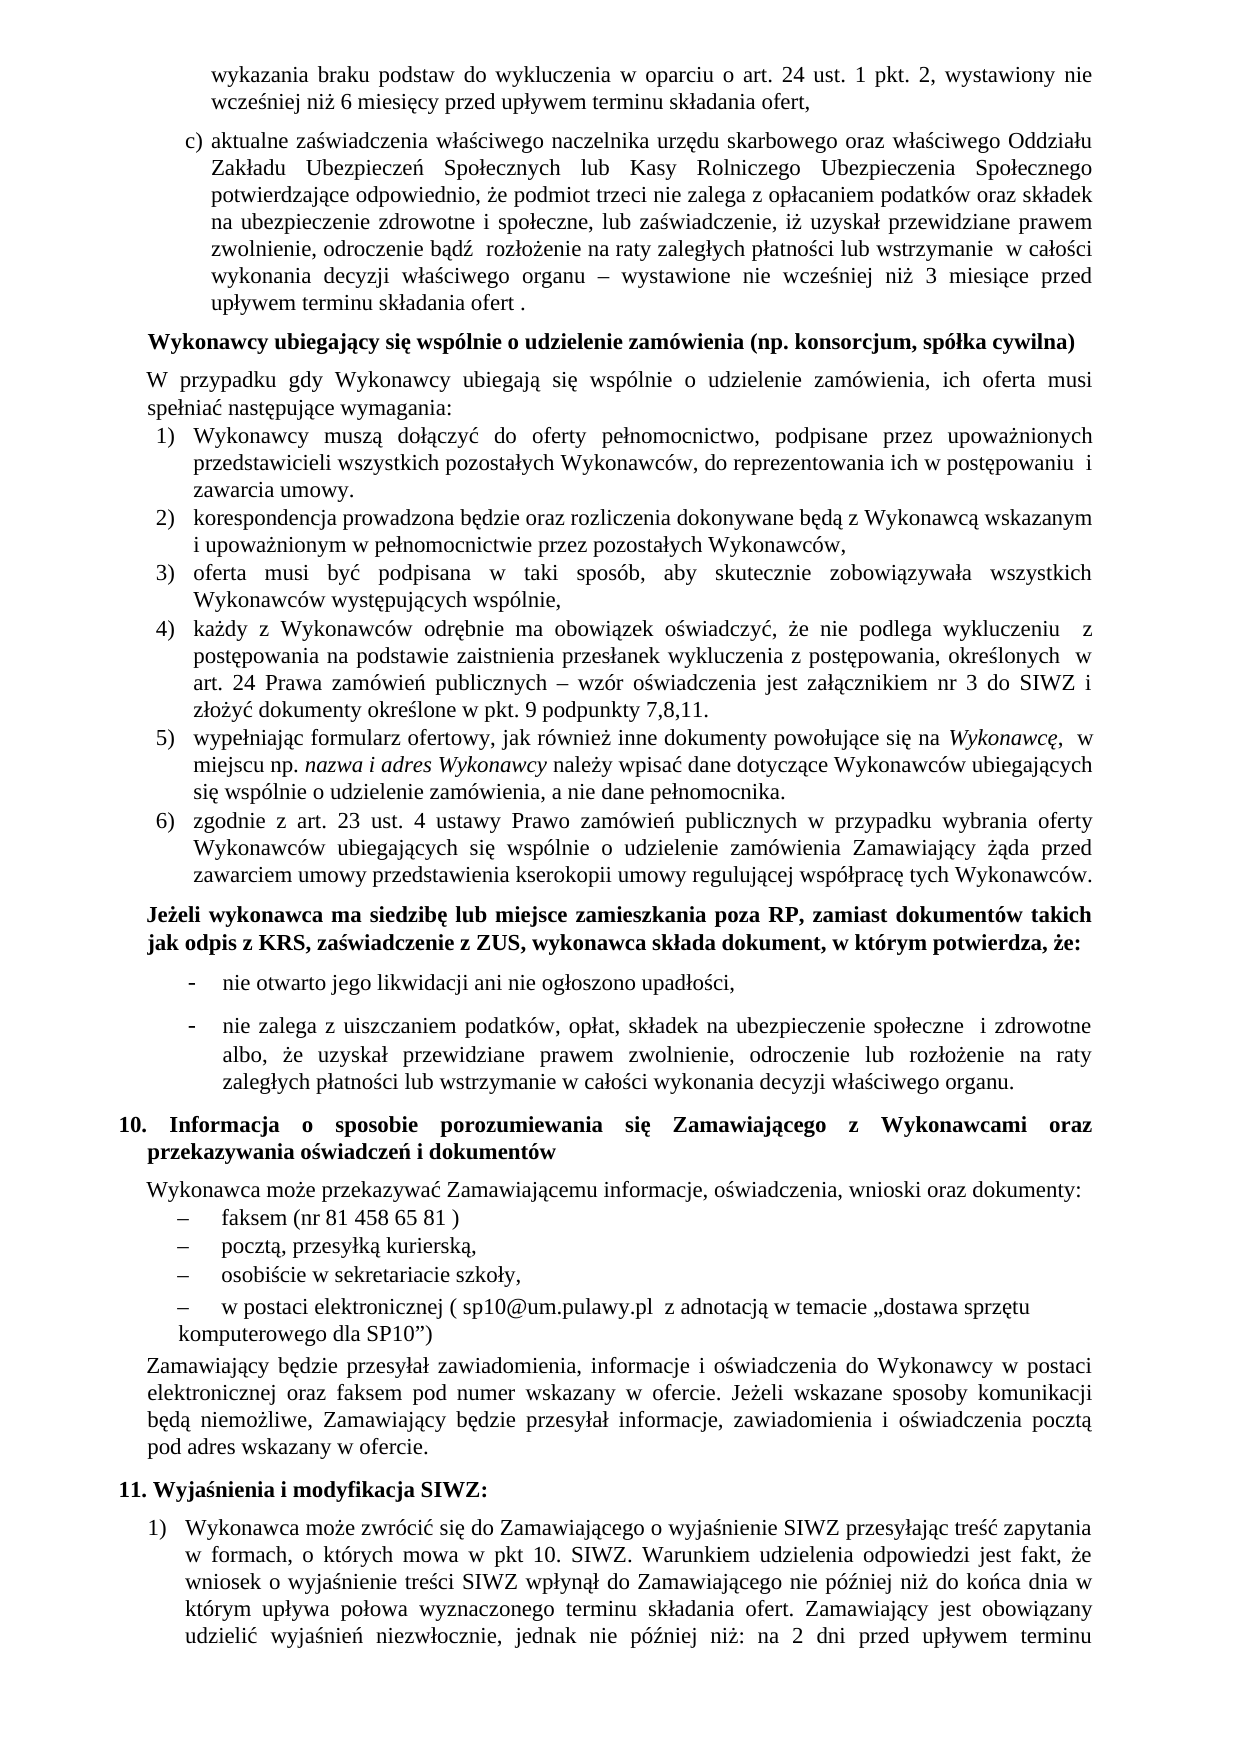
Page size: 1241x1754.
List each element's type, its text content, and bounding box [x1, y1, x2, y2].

list osobiście w sekretariacie szkoły, [177, 1261, 562, 1287]
list zgodnie z art. 23 ust. 4 ustawy Prawo zamówień publicznych w przypadku wybrania oferty Wykonawców ubiegających się wspólnie o udzielenie zamówienia Zamawiający żąda przed zawarciem umowy przedstawienia kserokopii umowy regulującej współpracę tych Wykonawców. [156, 807, 1094, 887]
text W przypadku gdy Wykonawcy ubiegają się wspólnie o udzielenie zamówienia, ich oferta musi spełniać następujące wymagania: [146, 366, 1094, 420]
list korespondencja prowadzona będzie oraz rozliczenia dokonywane będą z Wykonawcą wskazanym i upoważnionym w pełnomocnictwie przez pozostałych Wykonawców, [156, 504, 1094, 558]
list pocztą, przesyłką kurierską, [177, 1232, 480, 1259]
list każdy z Wykonawców odrębnie ma obowiązek oświadczyć, że nie podlega wykluczeniu z postępowania na podstawie zaistnienia przesłanek wykluczenia z postępowania, określonych w art. 24 Prawa zamówień publicznych – wzór oświadczenia jest załącznikiem nr 3 do SIWZ i złożyć dokumenty określone w pkt. 9 podpunkty 7,8,11. [156, 615, 1094, 722]
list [185, 61, 1094, 115]
list w postaci elektronicznej ( sp10@um.pulawy.pl z adnotacją w temacie „dostawa sprzętu komputerowego dla SP10”) [177, 1293, 1078, 1346]
list Wykonawcy muszą dołączyć do oferty pełnomocnictwo, podpisane przez upoważnionych przedstawicieli wszystkich pozostałych Wykonawców, do reprezentowania ich w postępowaniu i zawarcia umowy. [156, 422, 1094, 502]
list wypełniając formularz ofertowy, jak również inne dokumenty powołujące się na Wykonawcę, w miejscu np. nazwa i adres Wykonawcy należy wpisać dane dotyczące Wykonawców ubiegających się wspólnie o udzielenie zamówienia, a nie dane pełnomocnika. [156, 724, 1094, 805]
list nie otwarto jego likwidacji ani nie ogłoszono upadłości, [185, 969, 1094, 997]
list aktualne zaświadczenia właściwego naczelnika urzędu skarbowego oraz właściwego Oddziału Zakładu Ubezpieczeń Społecznych lub Kasy Rolniczego Ubezpieczenia Społecznego potwierdzające odpowiednio, że podmiot trzeci nie zalega z opłacaniem podatków oraz składek na ubezpieczenie zdrowotne i społeczne, lub zaświadczenie, iż uzyskał przewidziane prawem zwolnienie, odroczenie bądź rozłożenie na raty zaległych płatności lub wstrzymanie w całości wykonania decyzji właściwego organu – wystawione nie wcześniej niż 3 miesiące przed upływem terminu składania ofert . [185, 127, 1094, 316]
list Wyjaśnienia i modyfikacja SIWZ: [118, 1476, 1094, 1502]
text Jeżeli wykonawca ma siedzibę lub miejsce zamieszkania poza RP, zamiast dokumentów takich jak odpis z KRS, zaświadczenie z ZUS, wykonawca składa dokument, w którym potwierdza, że: [146, 902, 1094, 955]
list oferta musi być podpisana w taki sposób, aby skutecznie zobowiązywała wszystkich Wykonawców występujących wspólnie, [156, 559, 1094, 613]
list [147, 1514, 1094, 1649]
list Informacja o sposobie porozumiewania się Zamawiającego z Wykonawcami oraz przekazywania oświadczeń i dokumentów [118, 1111, 1094, 1164]
text Wykonawcy ubiegający się wspólnie o udzielenie zamówienia (np. konsorcjum, spółka cywilna) [147, 328, 1094, 354]
list nie zalega z uiszczaniem podatków, opłat, składek na ubezpieczenie społeczne i zdrowotne albo, że uzyskał przewidziane prawem zwolnienie, odroczenie lub rozłożenie na raty zaległych płatności lub wstrzymanie w całości wykonania decyzji właściwego organu. [185, 1012, 1094, 1094]
text Wykonawca może przekazywać Zamawiającemu informacje, oświadczenia, wnioski oraz dokumenty: [146, 1176, 1094, 1202]
list faksem (nr 81 458 65 81 ) [177, 1204, 606, 1231]
text Zamawiający będzie przesyłał zawiadomienia, informacje i oświadczenia do Wykonawcy w postaci elektronicznej oraz faksem pod numer wskazany w ofercie. Jeżeli wskazane sposoby komunikacji będą niemożliwe, Zamawiający będzie przesyłał informacje, zawiadomienia i oświadczenia pocztą pod adres wskazany w ofercie. [146, 1352, 1094, 1459]
